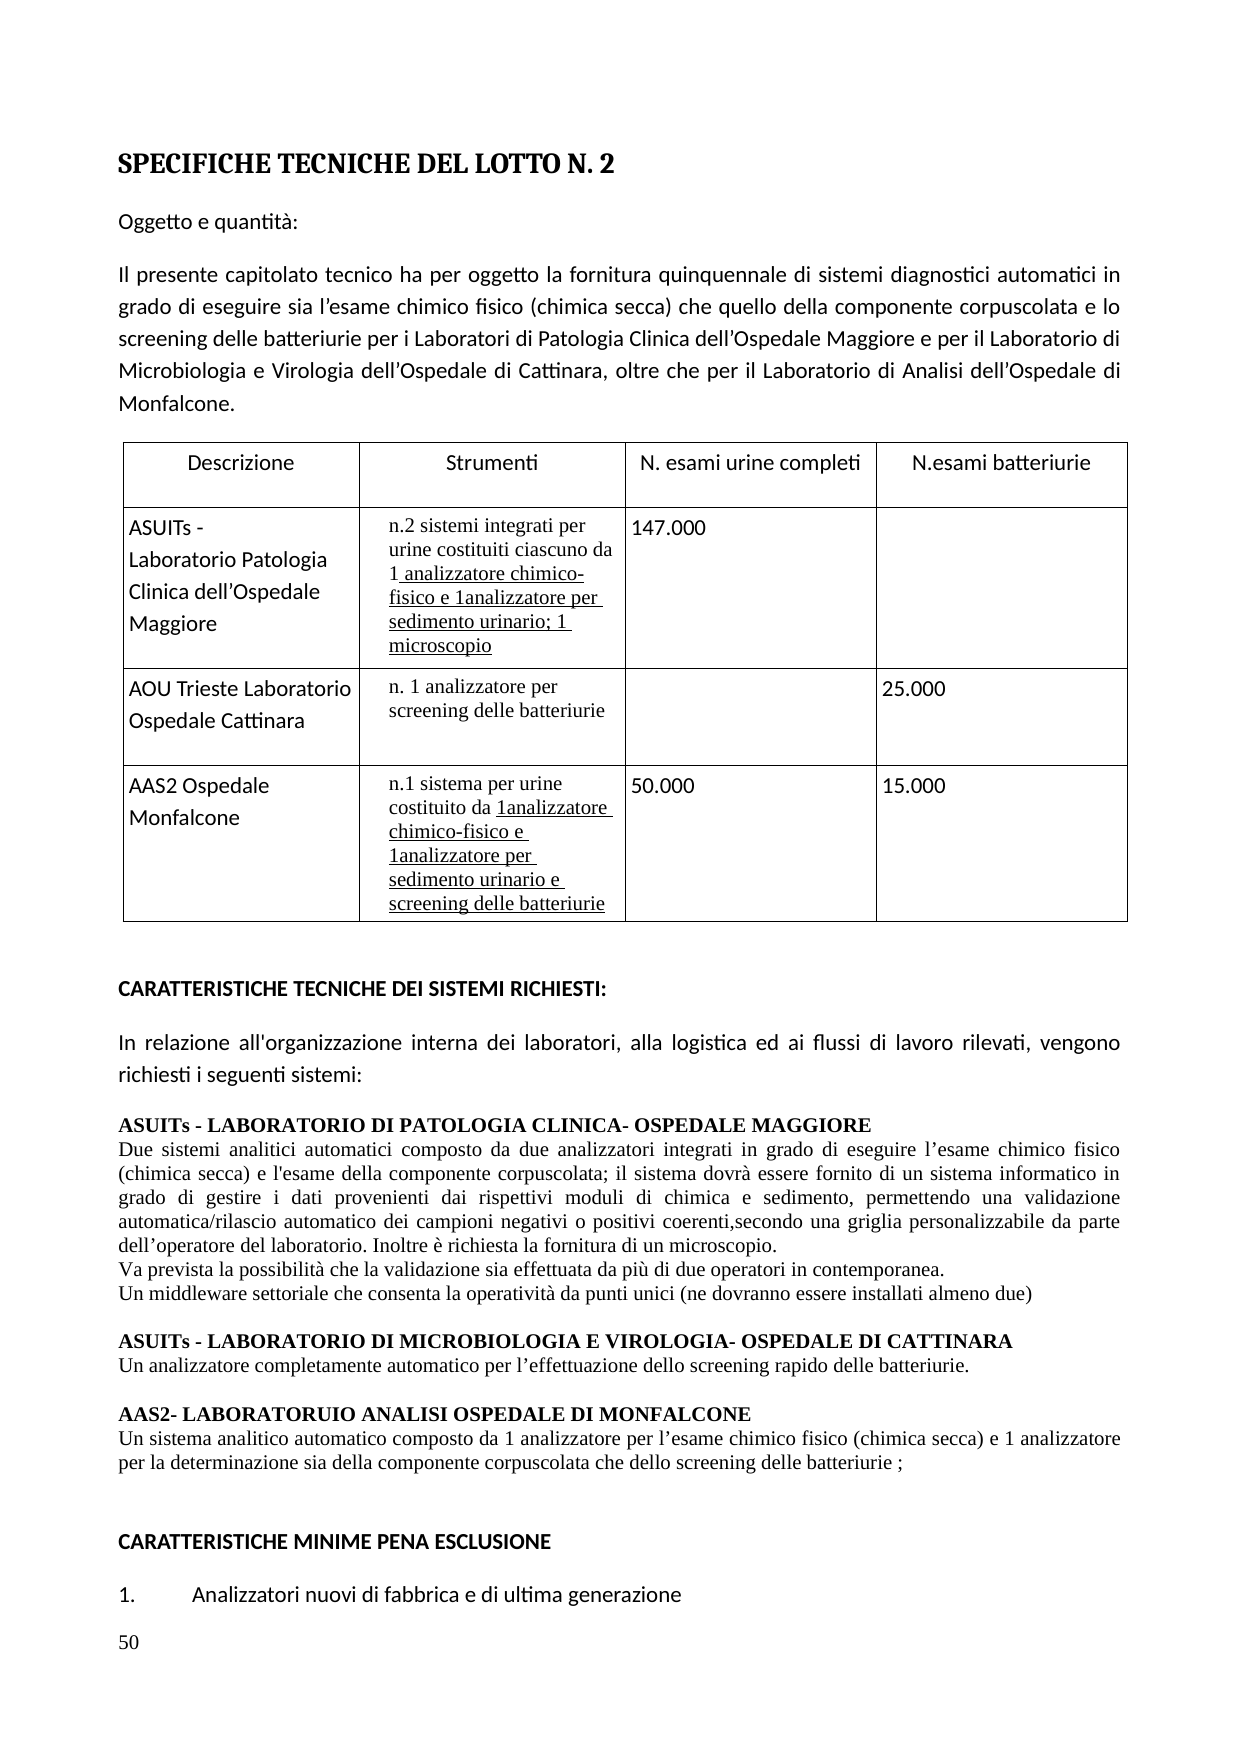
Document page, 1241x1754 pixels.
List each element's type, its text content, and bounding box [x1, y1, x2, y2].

list Un sistema analitico automatico composto da 1 analizzatore per l’esame chimico fisico (chimica secca) e 1 analizzatore per la determinazione sia della componente corpuscolata che dello screening delle batteriurie ; [118, 1426, 1122, 1474]
table_header N. esami urine completi [626, 443, 876, 507]
list AAS2- LABORATORUIO ANALISI OSPEDALE DI MONFALCONE [118, 1402, 1122, 1426]
table_header Descrizione [124, 443, 359, 507]
text Oggetto e quantità: [118, 207, 1122, 235]
table_cell n.2 sistemi integrati per urine costituiti ciascuno da 1 analizzatore chimico-fisico e 1analizzatore per sedimento urinario; 1 microscopio [360, 508, 625, 668]
text CARATTERISTICHE TECNICHE DEI SISTEMI RICHIESTI: [118, 974, 1122, 1003]
list ASUITs - LABORATORIO DI MICROBIOLOGIA E VIROLOGIA- OSPEDALE DI CATTINARA [118, 1329, 1122, 1353]
table_cell 50.000 [626, 766, 876, 921]
text CARATTERISTICHE MINIME PENA ESCLUSIONE [118, 1527, 1122, 1555]
table_cell AAS2 Ospedale Monfalcone [124, 766, 359, 921]
table_header Strumenti [360, 443, 625, 507]
table_cell [877, 508, 1127, 668]
text Il presente capitolato tecnico ha per oggetto la fornitura quinquennale di sistemi diagnostici automatici in grado di eseguire sia l’esame chimico fisico (chimica secca) che quello della componente corpuscolata e lo screening delle batteriurie per i Laboratori di Patologia Clinica dell’Ospedale Maggiore e per il Laboratorio di Microbiologia e Virologia dell’Ospedale di Cattinara, oltre che per il Laboratorio di Analisi dell’Ospedale di Monfalcone. [118, 260, 1122, 417]
list Due sistemi analitici automatici composto da due analizzatori integrati in grado di eseguire l’esame chimico fisico (chimica secca) e l'esame della componente corpuscolata; il sistema dovrà essere fornito di un sistema informatico in grado di gestire i dati provenienti dai rispettivi moduli di chimica e sedimento, permettendo una validazione automatica/rilascio automatico dei campioni negativi o positivi coerenti,secondo una griglia personalizzabile da parte dell’operatore del laboratorio. Inoltre è richiesta la fornitura di un microscopio. [118, 1137, 1122, 1257]
table_cell AOU Trieste Laboratorio Ospedale Cattinara [124, 669, 359, 765]
list ASUITs - LABORATORIO DI PATOLOGIA CLINICA- OSPEDALE MAGGIORE [118, 1113, 1122, 1137]
table_cell ASUITs - Laboratorio Patologia Clinica dell’Ospedale Maggiore [124, 508, 359, 668]
table_cell n. 1 analizzatore per screening delle batteriurie [360, 669, 625, 765]
table_cell 147.000 [626, 508, 876, 668]
list Un middleware settoriale che consenta la operatività da punti unici (ne dovranno essere installati almeno due) [118, 1281, 1122, 1305]
text SPECIFICHE TECNICHE DEL LOTTO N. 2 [118, 148, 1122, 181]
table_cell 25.000 [877, 669, 1127, 765]
list Analizzatori nuovi di fabbrica e di ultima generazione [118, 1580, 1122, 1608]
table_header N.esami batteriurie [877, 443, 1127, 507]
table_cell n.1 sistema per urine costituito da 1analizzatore chimico-fisico e 1analizzatore per sedimento urinario e screening delle batteriurie [360, 766, 625, 921]
list Un analizzatore completamente automatico per l’effettuazione dello screening rapido delle batteriurie. [118, 1353, 1122, 1377]
table_cell [626, 669, 876, 765]
text In relazione all'organizzazione interna dei laboratori, alla logistica ed ai flussi di lavoro rilevati, vengono richiesti i seguenti sistemi: [118, 1028, 1122, 1088]
list Va prevista la possibilità che la validazione sia effettuata da più di due operatori in contemporanea. [118, 1257, 1122, 1281]
table_cell 15.000 [877, 766, 1127, 921]
